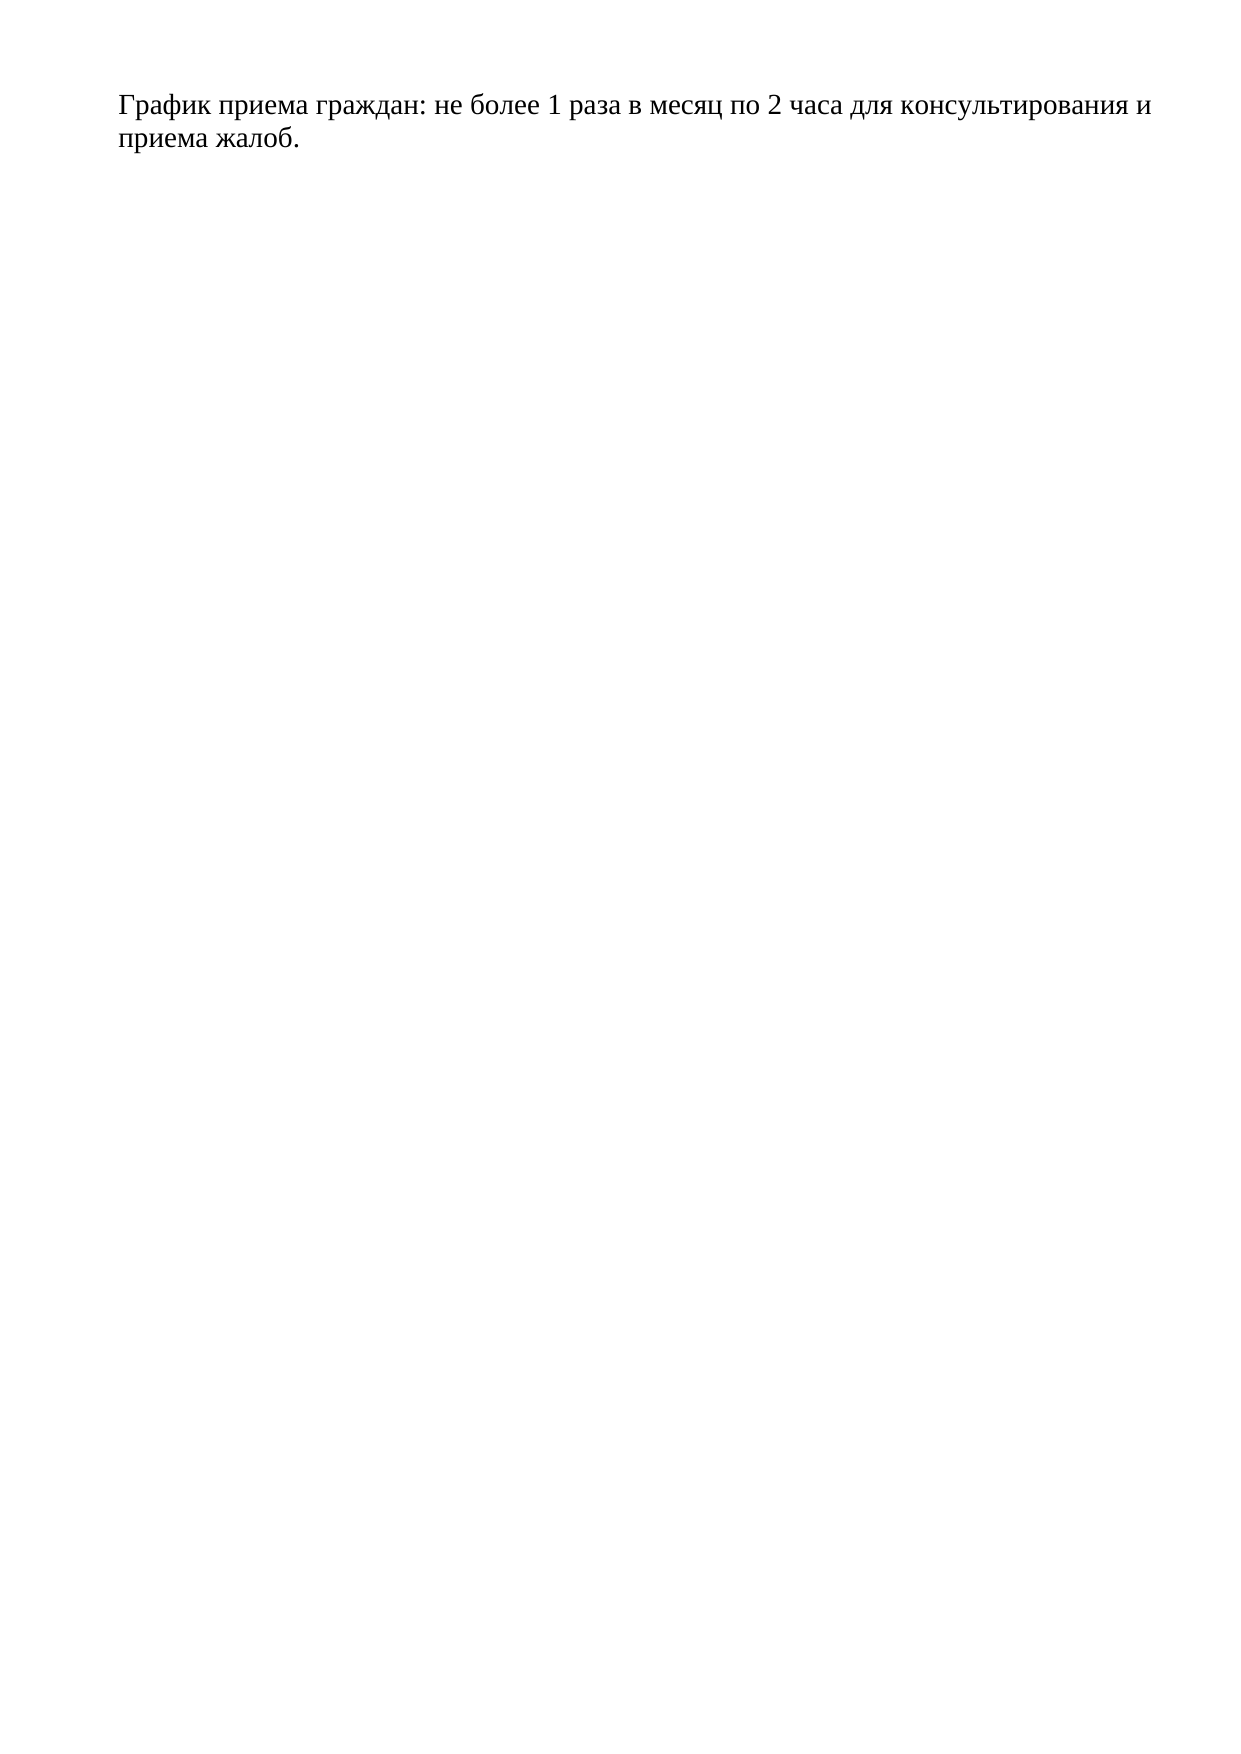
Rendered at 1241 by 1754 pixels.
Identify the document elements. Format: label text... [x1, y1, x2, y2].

text График приема граждан: не более 1 раза в месяц по 2 часа для консультирования и приема жалоб. [118, 87, 1167, 154]
